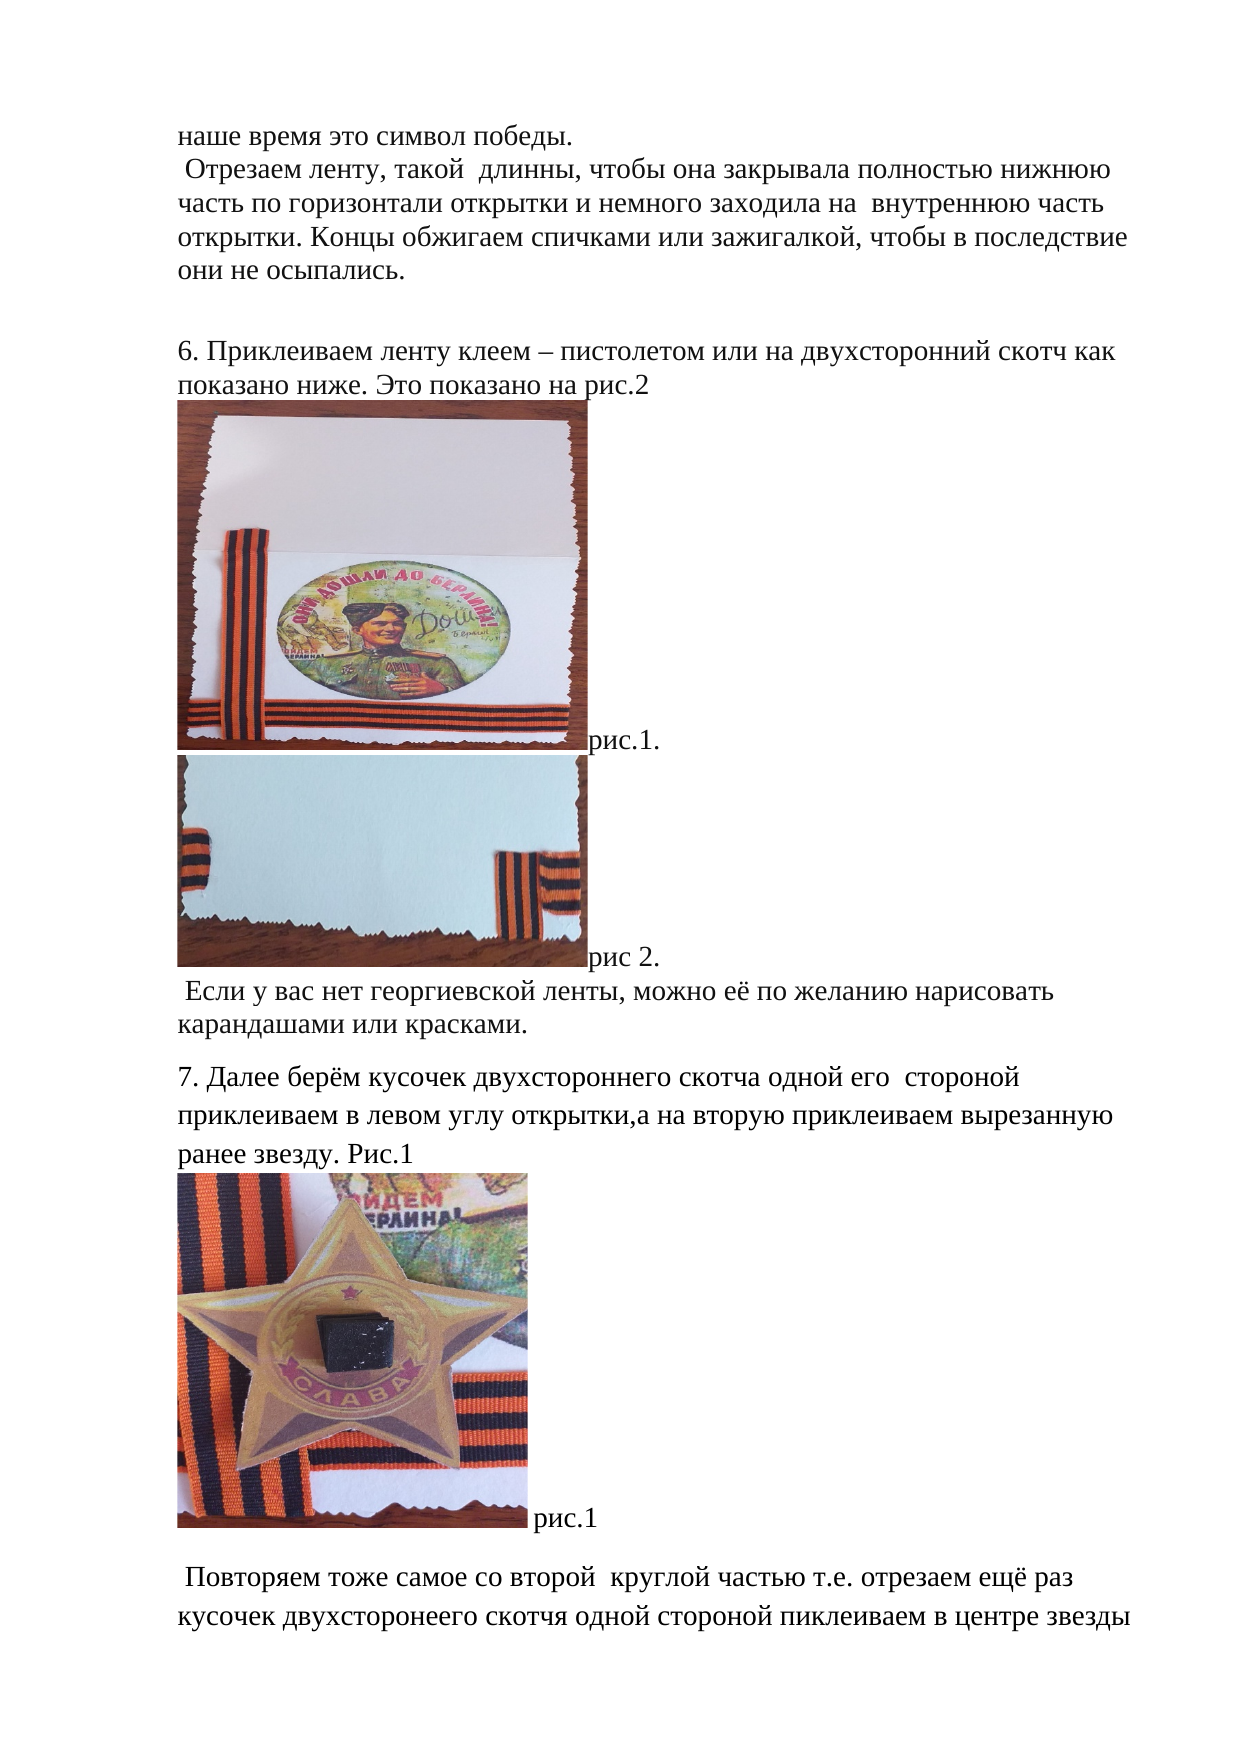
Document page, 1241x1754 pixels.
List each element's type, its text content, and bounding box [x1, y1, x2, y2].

picture [177, 755, 588, 967]
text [177, 1559, 1152, 1631]
picture [177, 1173, 528, 1528]
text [177, 118, 1152, 314]
picture [177, 400, 588, 750]
